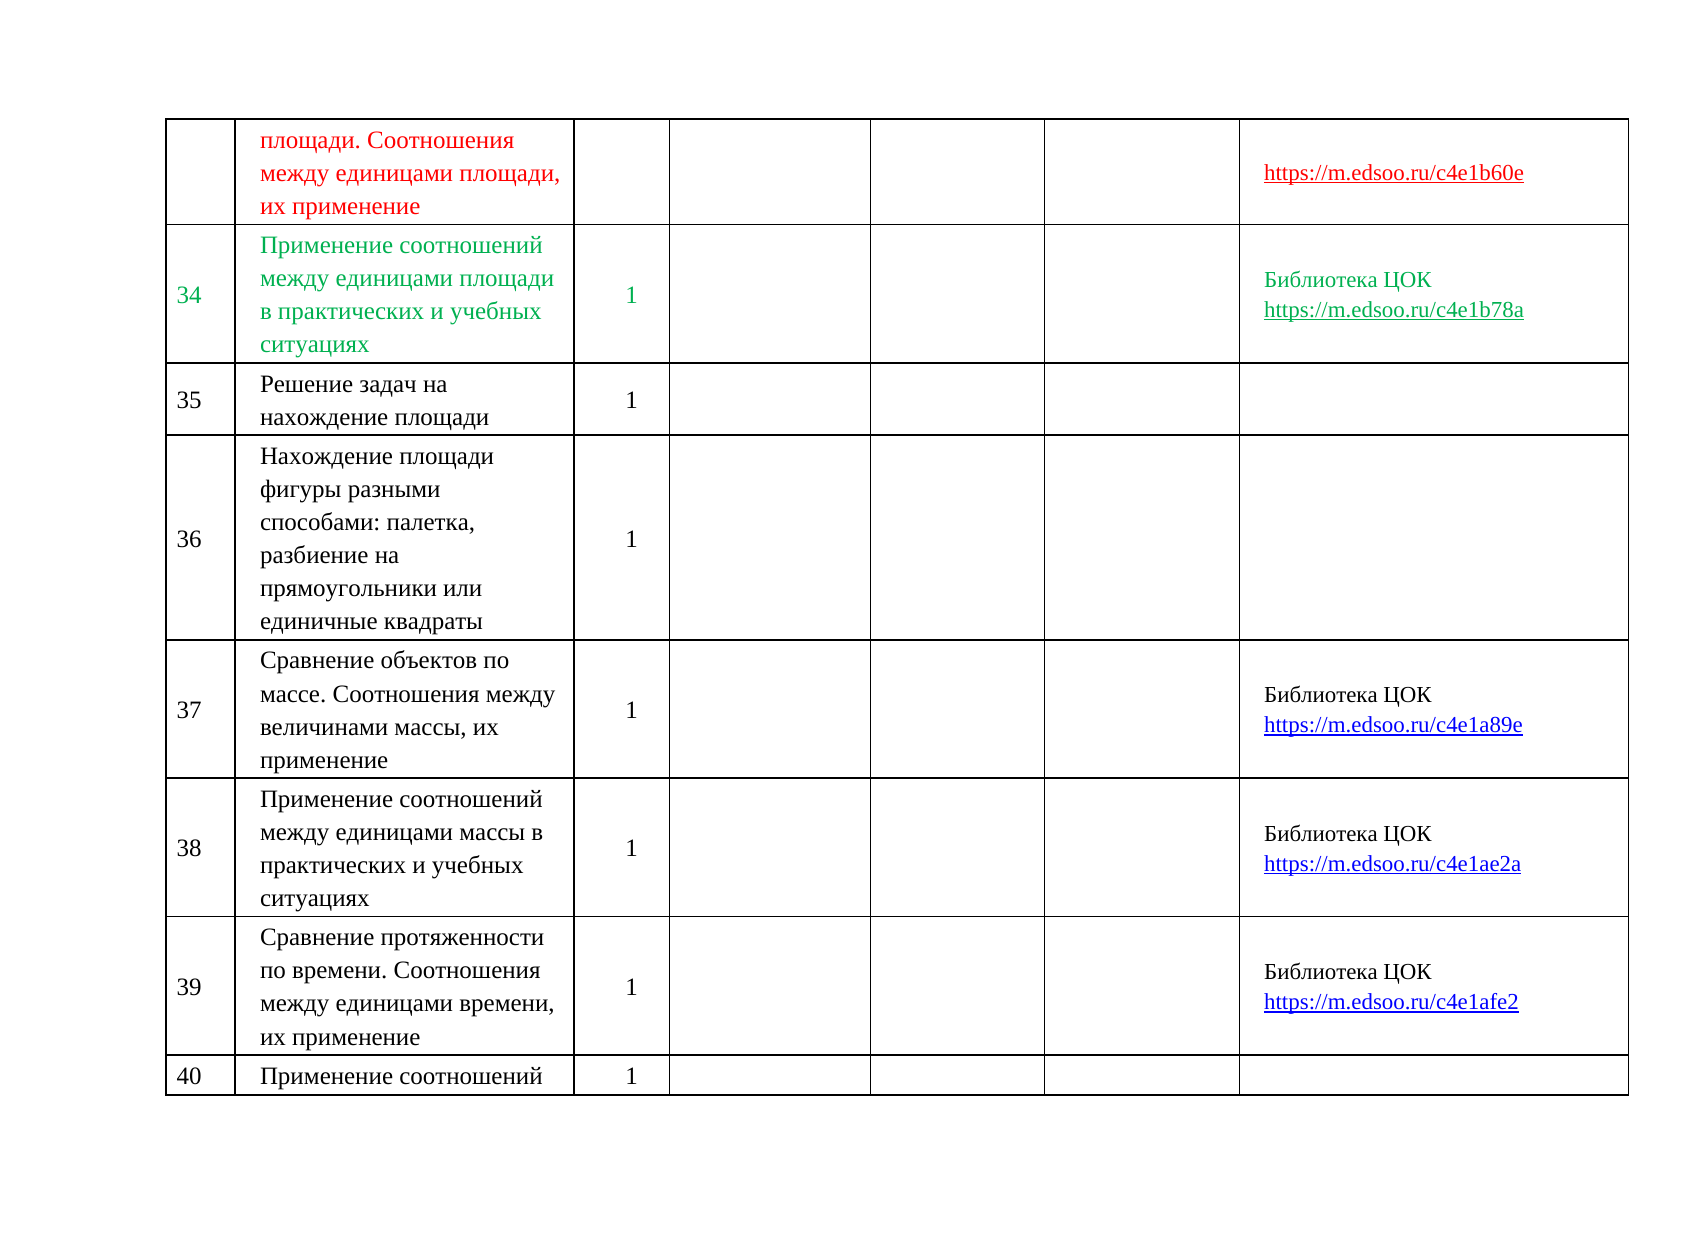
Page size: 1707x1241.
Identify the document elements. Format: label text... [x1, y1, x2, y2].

table_cell 1 [575, 779, 669, 916]
table_cell Библиотека ЦОК https://m.edsoo.ru/c4e1a89e [1240, 641, 1628, 777]
table_cell [670, 779, 870, 916]
table_cell 1 [575, 641, 669, 777]
table_cell [1045, 641, 1239, 777]
table_cell 1 [575, 364, 669, 434]
table_cell [871, 641, 1044, 777]
table_cell 1 [575, 225, 669, 362]
table_cell [1045, 225, 1239, 362]
table_cell [1045, 436, 1239, 639]
table_cell 36 [167, 436, 234, 639]
table_cell [1240, 1056, 1628, 1094]
table_cell [670, 120, 870, 223]
table_cell Сравнение объектов по массе. Соотношения между величинами массы, их применение [236, 641, 573, 777]
table_cell [1045, 1056, 1239, 1094]
table_cell 35 [167, 364, 234, 434]
table_cell 39 [167, 917, 234, 1054]
table_cell [1240, 364, 1628, 434]
table_cell 37 [167, 641, 234, 777]
table_cell Применение соотношений между единицами массы в практических и учебных ситуациях [236, 779, 573, 916]
table_cell [871, 1056, 1044, 1094]
table_cell 38 [167, 779, 234, 916]
table_cell Библиотека ЦОК https://m.edsoo.ru/c4e1afe2 [1240, 917, 1628, 1054]
table_cell 40 [167, 1056, 234, 1094]
table_cell [871, 917, 1044, 1054]
table_cell [670, 364, 870, 434]
table_cell [871, 436, 1044, 639]
table_cell 1 [575, 1056, 669, 1094]
table_cell [670, 641, 870, 777]
table_cell [1045, 779, 1239, 916]
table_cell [236, 1056, 573, 1094]
table_cell Нахождение площади фигуры разными способами: палетка, разбиение на прямоугольники или единичные квадраты [236, 436, 573, 639]
table_cell Сравнение протяженности по времени. Соотношения между единицами времени, их применение [236, 917, 573, 1054]
table_cell [670, 436, 870, 639]
table_cell 1 [575, 120, 669, 223]
table_cell [871, 120, 1044, 223]
table_cell [1045, 364, 1239, 434]
table_cell Библиотека ЦОК https://m.edsoo.ru/c4e1b78a [1240, 225, 1628, 362]
table_cell [1240, 436, 1628, 639]
table_cell [670, 225, 870, 362]
table_cell [1045, 120, 1239, 223]
table_cell 1 [575, 917, 669, 1054]
table_cell [670, 1056, 870, 1094]
table_cell [1045, 917, 1239, 1054]
table_cell Применение соотношений между единицами площади в практических и учебных ситуациях [236, 225, 573, 362]
table_cell Библиотека ЦОК https://m.edsoo.ru/c4e1ae2a [1240, 779, 1628, 916]
table_cell [871, 364, 1044, 434]
table_cell [871, 779, 1044, 916]
table_cell [871, 225, 1044, 362]
table_cell 33 [167, 120, 234, 223]
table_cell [236, 120, 573, 223]
table_cell Решение задач на нахождение площади [236, 364, 573, 434]
table_cell 34 [167, 225, 234, 362]
table_cell [670, 917, 870, 1054]
table_cell 1 [575, 436, 669, 639]
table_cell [1240, 120, 1628, 223]
